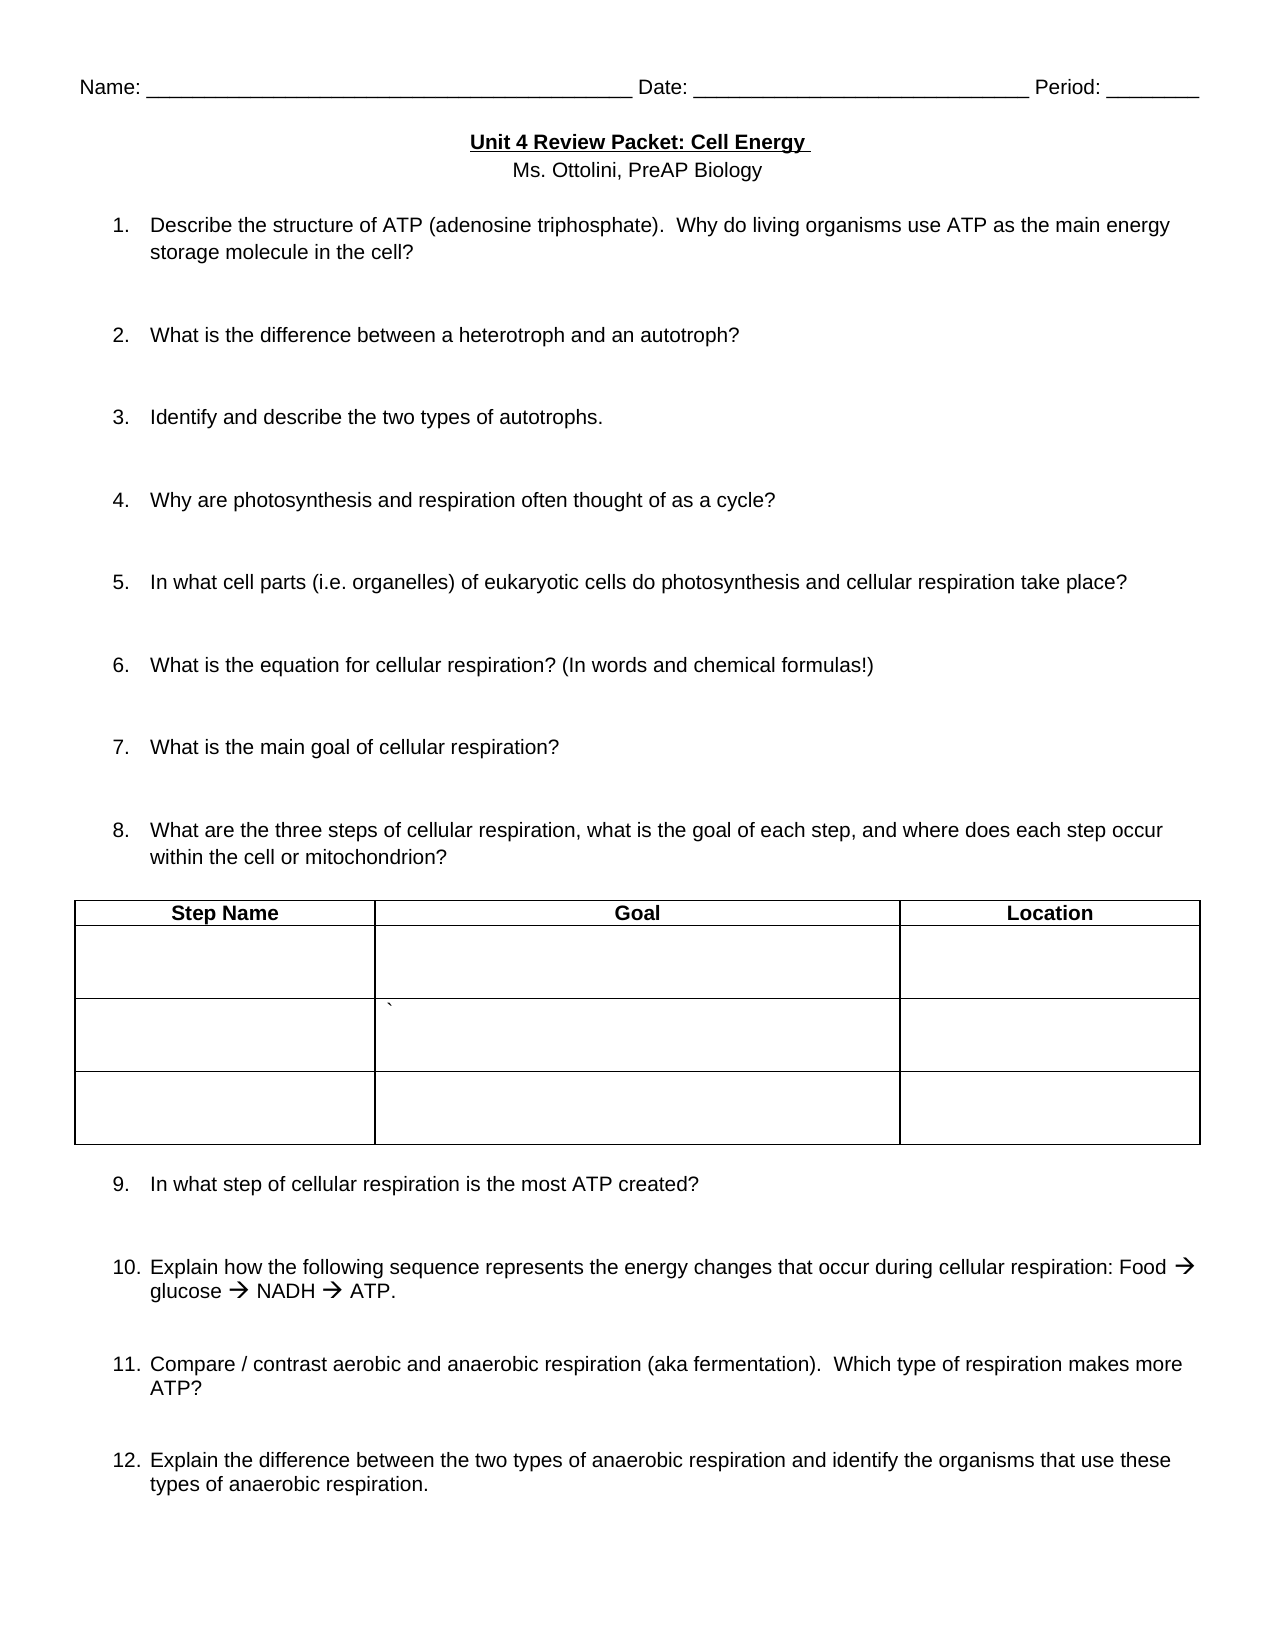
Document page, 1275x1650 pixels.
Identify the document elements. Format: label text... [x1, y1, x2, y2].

list What are the three steps of cellular respiration, what is the goal of each step, and where does each step occur within the cell or mitochondrion? [112, 817, 1200, 869]
table_cell [901, 1072, 1199, 1144]
list Explain the difference between the two types of anaerobic respiration and identify the organisms that use these types of anaerobic respiration. [112, 1447, 1200, 1495]
list What is the difference between a heterotroph and an autotroph? [112, 322, 1200, 346]
list Compare / contrast aerobic and anaerobic respiration (aka fermentation). Which type of respiration makes more ATP? [112, 1352, 1200, 1399]
list Why are photosynthesis and respiration often thought of as a cycle? [112, 487, 1200, 511]
table_header Location [901, 901, 1199, 925]
text Name: __________________________________________ Date: _____________________________ Period: ________ [75, 75, 1200, 99]
table_cell [376, 1072, 899, 1144]
list Explain how the following sequence represents the energy changes that occur during cellular respiration: Food glucose NADH ATP. [112, 1255, 1200, 1304]
list What is the main goal of cellular respiration? [112, 735, 1200, 759]
table_header Step Name [76, 901, 374, 925]
table_cell [76, 926, 374, 998]
table_cell [76, 999, 374, 1071]
table_header Goal [376, 901, 899, 925]
list In what cell parts (i.e. organelles) of eukaryotic cells do photosynthesis and cellular respiration take place? [112, 570, 1200, 594]
list Identify and describe the two types of autotrophs. [112, 405, 1200, 429]
text Ms. Ottolini, PreAP Biology [75, 157, 1200, 181]
table_cell [901, 999, 1199, 1071]
table_cell [901, 926, 1199, 998]
text Unit 4 Review Packet: Cell Energy [75, 130, 1200, 154]
list What is the equation for cellular respiration? (In words and chemical formulas!) [112, 652, 1200, 676]
list Describe the structure of ATP (adenosine triphosphate). Why do living organisms use ATP as the main energy storage molecule in the cell? [112, 212, 1200, 264]
list In what step of cellular respiration is the most ATP created? [112, 1172, 1200, 1196]
table_cell [76, 1072, 374, 1144]
table_cell ` [376, 999, 899, 1071]
table_cell [376, 926, 899, 998]
